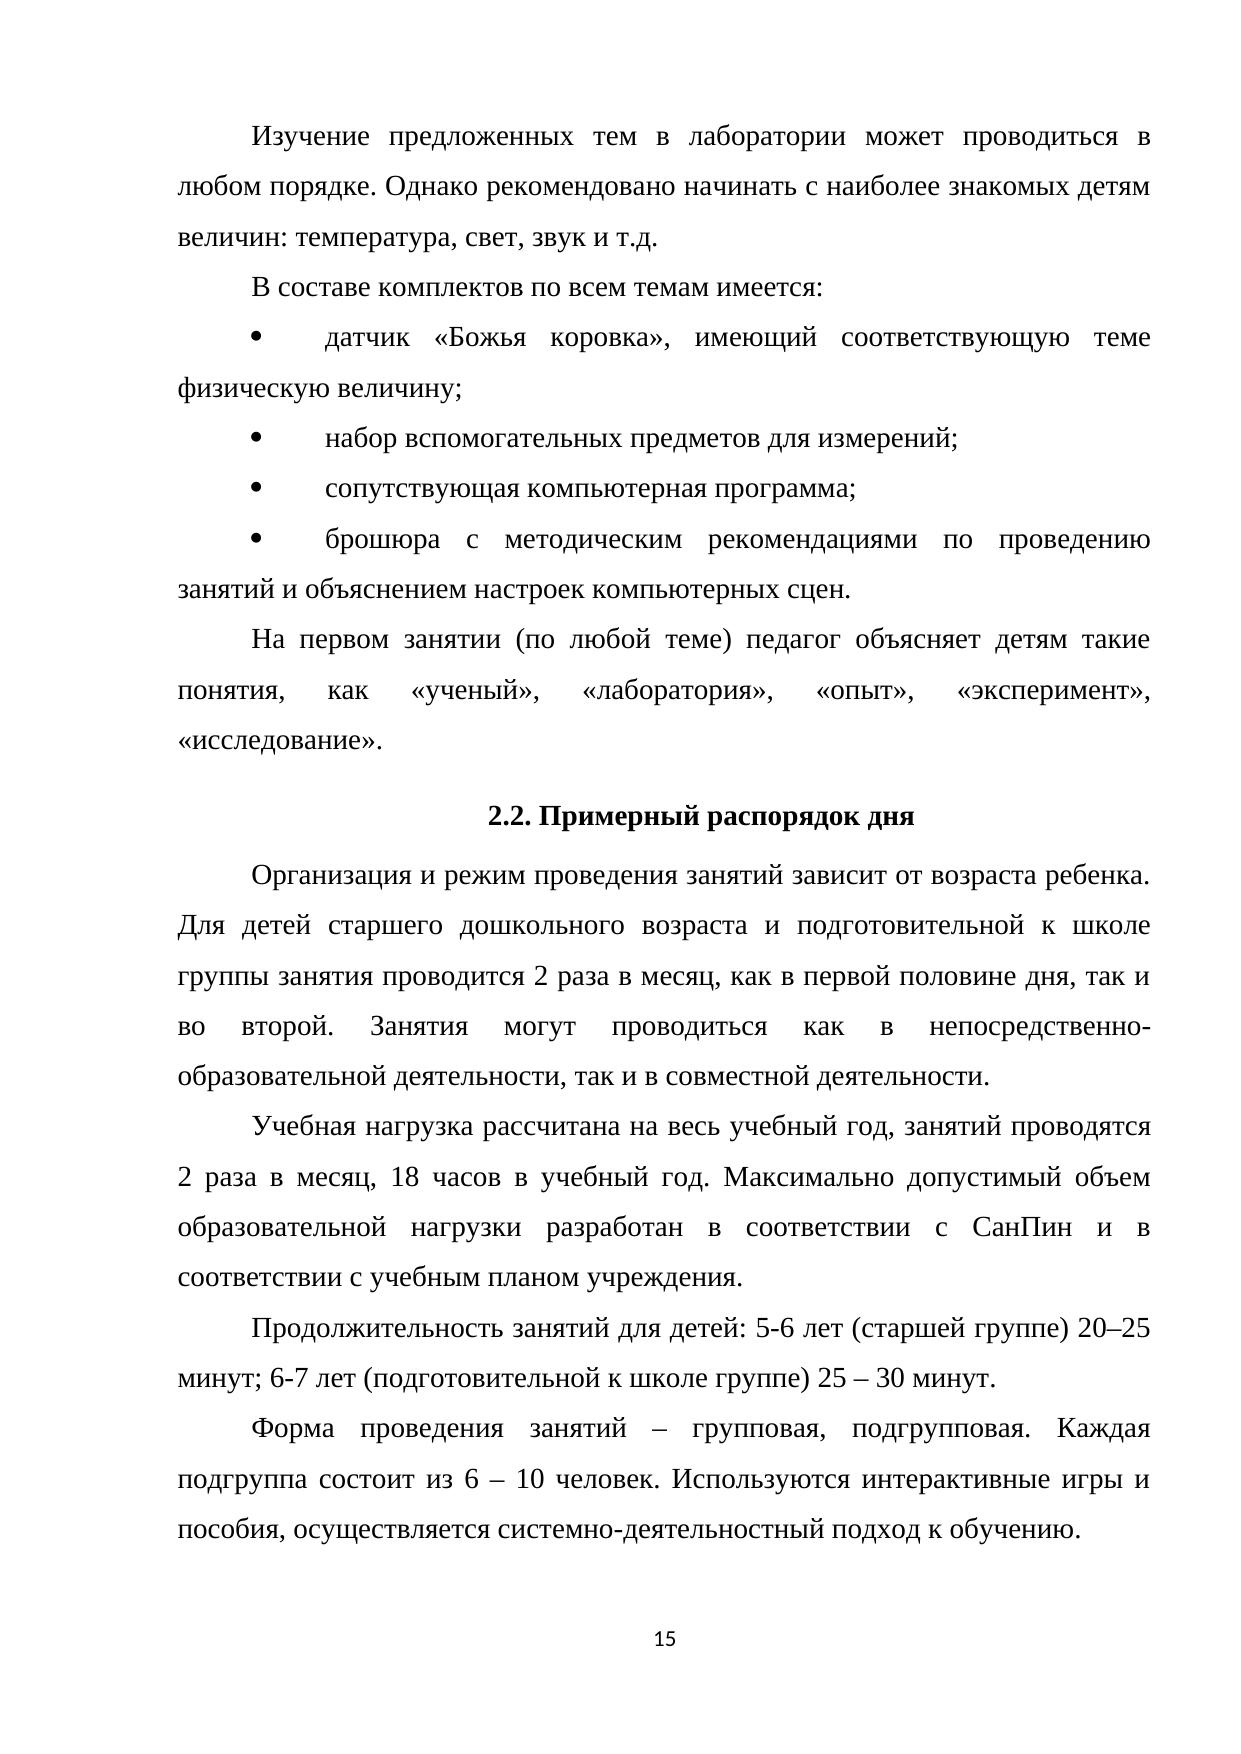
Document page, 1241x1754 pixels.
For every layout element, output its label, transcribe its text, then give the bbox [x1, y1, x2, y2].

text В составе комплектов по всем темам имеется: [177, 269, 1152, 303]
list сопутствующая компьютерная программа; [177, 471, 1152, 504]
text Учебная нагрузка рассчитана на весь учебный год, занятий проводятся 2 раза в месяц, 18 часов в учебный год. Максимально допустимый объем образовательной нагрузки разработан в соответствии с СанПин и в соответствии с учебным планом учреждения. [177, 1108, 1152, 1293]
text Организация и режим проведения занятий зависит от возраста ребенка. Для детей старшего дошкольного возраста и подготовительной к школе группы занятия проводится 2 раза в месяц, как в первой половине дня, так и во второй. Занятия могут проводиться как в непосредственно-образовательной деятельности, так и в совместной деятельности. [177, 857, 1152, 1092]
list набор вспомогательных предметов для измерений; [177, 420, 1152, 454]
text Форма проведения занятий – групповая, подгрупповая. Каждая подгруппа состоит из 6 – 10 человек. Используются интерактивные игры и пособия, осуществляется системно-деятельностный подход к обучению. [177, 1410, 1152, 1544]
list брошюра с методическим рекомендациями по проведению занятий и объяснением настроек компьютерных сцен. [177, 521, 1152, 605]
text 2.2. Примерный распорядок дня [177, 798, 1152, 831]
text Изучение предложенных тем в лаборатории может проводиться в любом порядке. Однако рекомендовано начинать с наиболее знакомых детям величин: температура, свет, звук и т.д. [177, 118, 1152, 252]
list датчик «Божья коровка», имеющий соответствующую теме физическую величину; [177, 319, 1152, 403]
text На первом занятии (по любой теме) педагог объясняет детям такие понятия, как «ученый», «лаборатория», «опыт», «эксперимент», «исследование». [177, 622, 1152, 756]
text Продолжительность занятий для детей: 5-6 лет (старшей группе) 20–25 минут; 6-7 лет (подготовительной к школе группе) 25 – 30 минут. [177, 1310, 1152, 1394]
